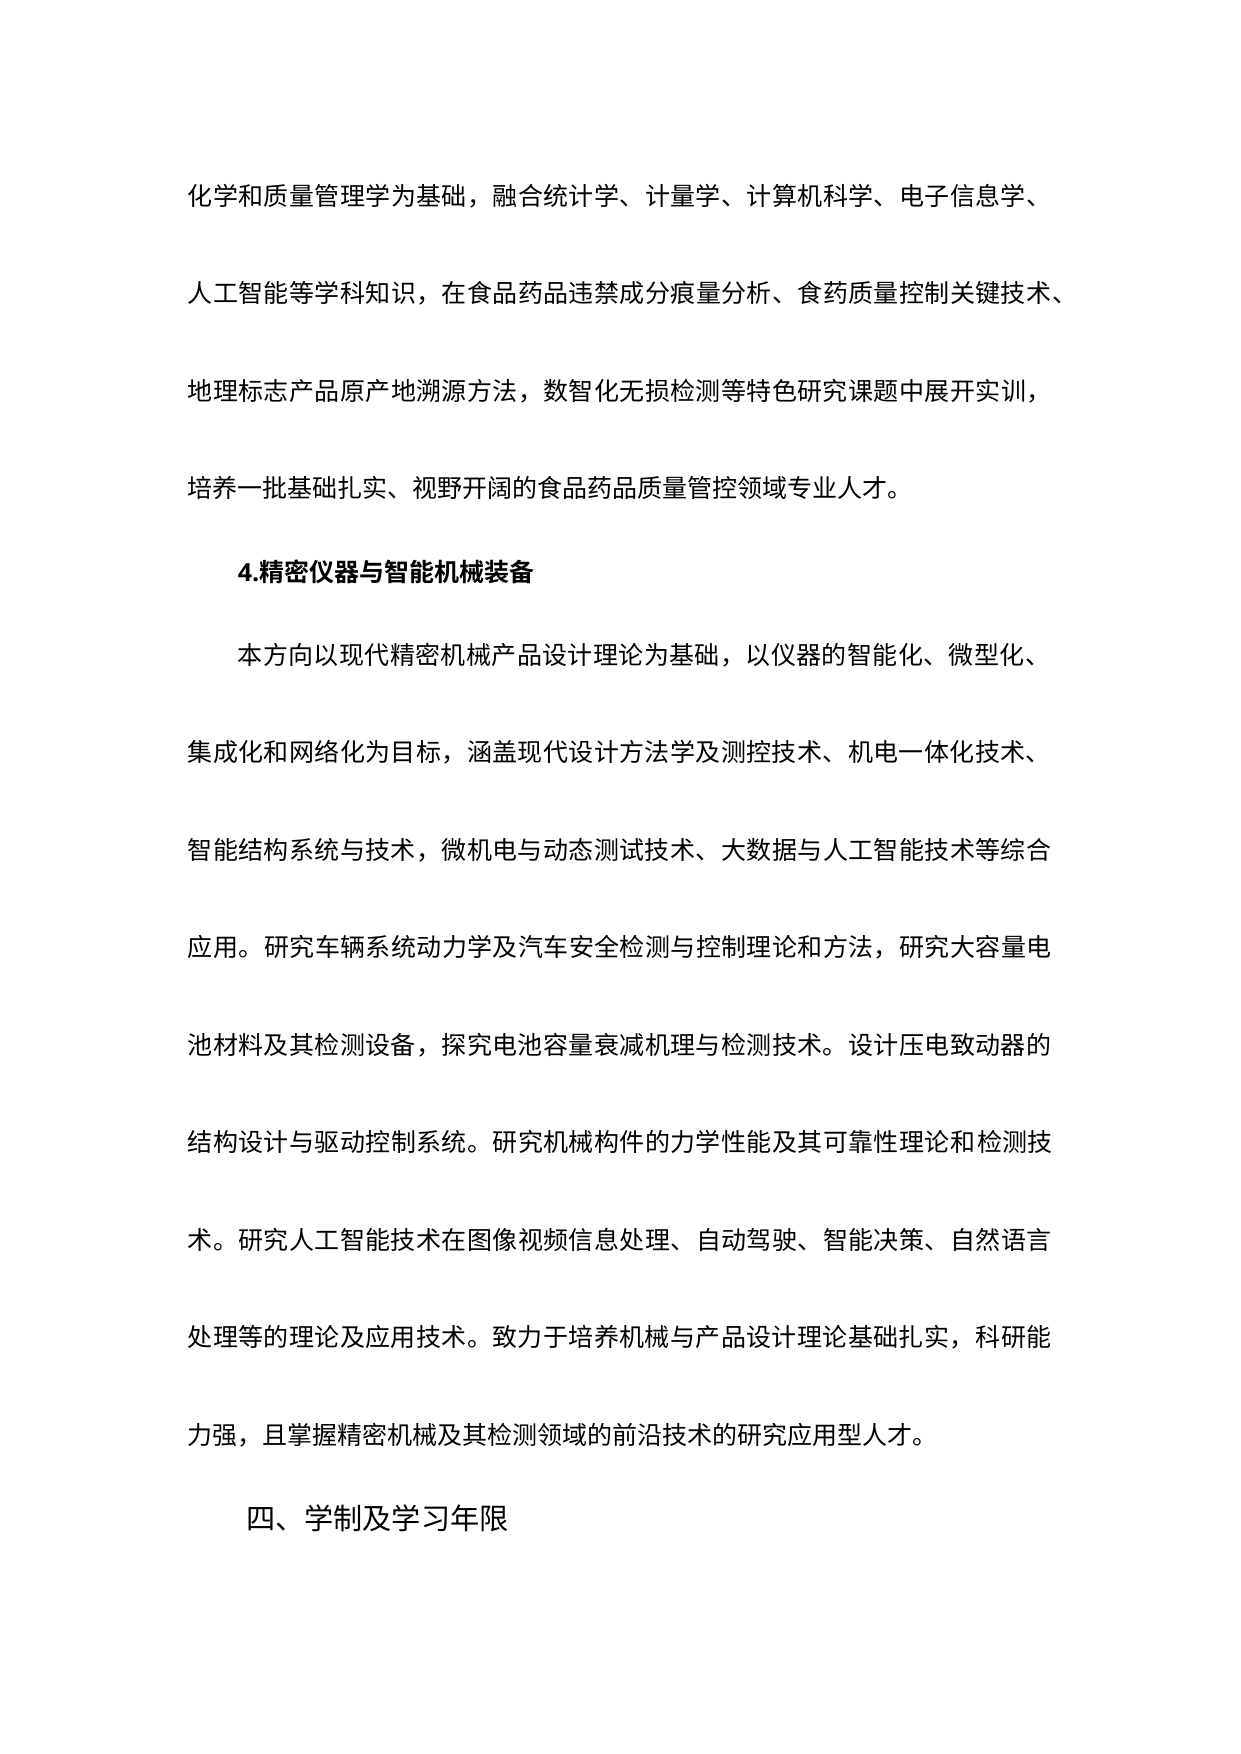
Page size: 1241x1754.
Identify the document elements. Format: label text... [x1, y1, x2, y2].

text 四、学制及学习年限 [187, 1484, 1053, 1549]
text 4.精密仪器与智能机械装备 [187, 538, 1053, 603]
text 本方向以现代精密机械产品设计理论为基础，以仪器的智能化、微型化、集成化和网络化为目标，涵盖现代设计方法学及测控技术、机电一体化技术、智能结构系统与技术，微机电与动态测试技术、大数据与人工智能技术等综合应用。研究车辆系统动力学及汽车安全检测与控制理论和方法，研究大容量电池材料及其检测设备，探究电池容量衰减机理与检测技术。设计压电致动器的结构设计与驱动控制系统。研究机械构件的力学性能及其可靠性理论和检测技术。研究人工智能技术在图像视频信息处理、自动驾驶、智能决策、自然语言处理等的理论及应用技术。致力于培养机械与产品设计理论基础扎实，科研能力强，且掌握精密机械及其检测领域的前沿技术的研究应用型人才。 [187, 621, 1053, 1466]
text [187, 162, 1053, 519]
